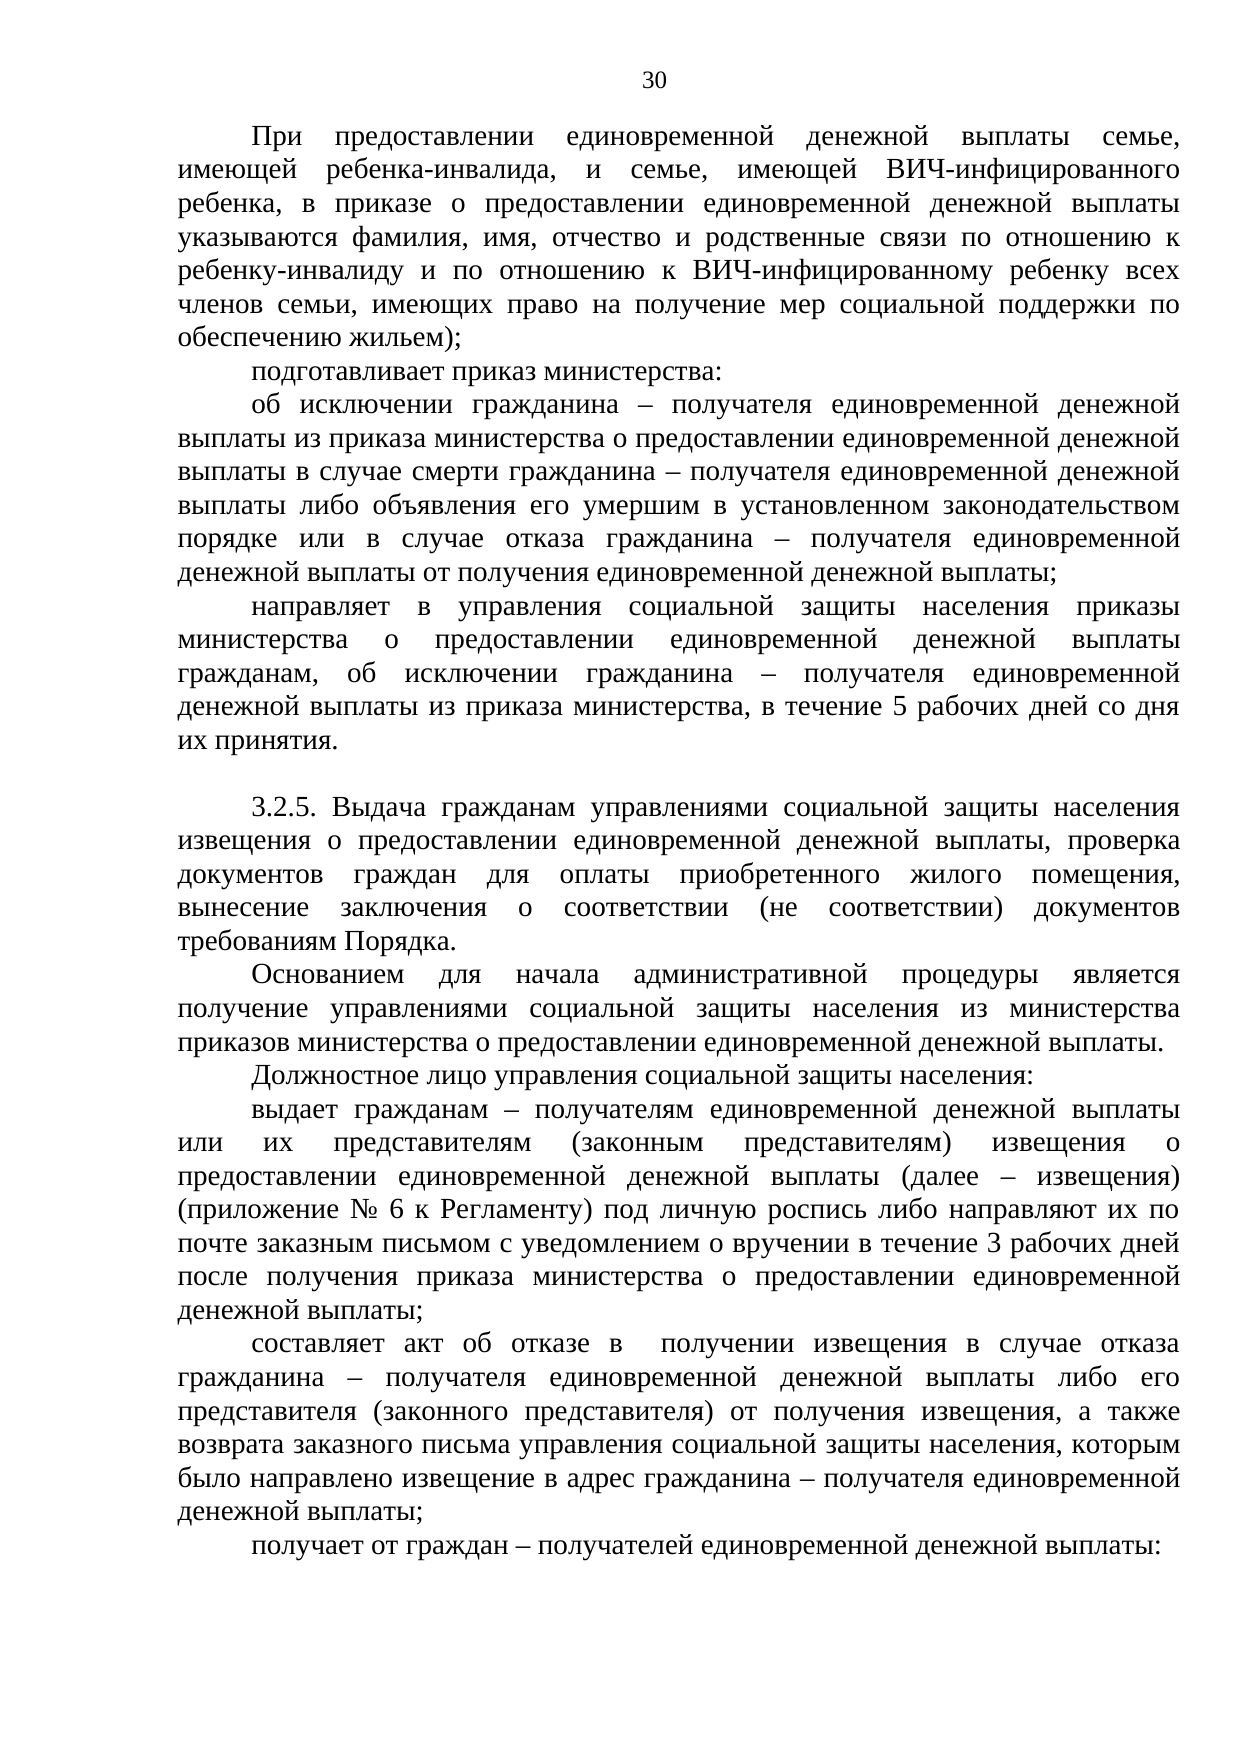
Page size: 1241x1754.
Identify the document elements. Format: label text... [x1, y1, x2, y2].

text Основанием для начала административной процедуры является получение управлениями социальной защиты населения из министерства приказов министерства о предоставлении единовременной денежной выплаты. [177, 957, 1181, 1057]
text Должностное лицо управления социальной защиты населения: [177, 1057, 1181, 1091]
text выдает гражданам – получателям единовременной денежной выплаты или их представителям (законным представителям) извещения о предоставлении единовременной денежной выплаты (далее – извещения) (приложение № 6 к Регламенту) под личную роспись либо направляют их по почте заказным письмом с уведомлением о вручении в течение 3 рабочих дней после получения приказа министерства о предоставлении единовременной денежной выплаты; [177, 1091, 1181, 1326]
text При предоставлении единовременной денежной выплаты семье, имеющей ребенка-инвалида, и семье, имеющей ВИЧ-инфицированного ребенка, в приказе о предоставлении единовременной денежной выплаты указываются фамилия, имя, отчество и родственные связи по отношению к ребенку-инвалиду и по отношению к ВИЧ-инфицированному ребенку всех членов семьи, имеющих право на получение мер социальной поддержки по обеспечению жильем); [177, 118, 1181, 353]
text составляет акт об отказе в получении извещения в случае отказа гражданина – получателя единовременной денежной выплаты либо его представителя (законного представителя) от получения извещения, а также возврата заказного письма управления социальной защиты населения, которым было направлено извещение в адрес гражданина – получателя единовременной денежной выплаты; [177, 1326, 1181, 1527]
text получает от граждан – получателей единовременной денежной выплаты: [177, 1527, 1181, 1560]
text направляет в управления социальной защиты населения приказы министерства о предоставлении единовременной денежной выплаты гражданам, об исключении гражданина – получателя единовременной денежной выплаты из приказа министерства, в течение 5 рабочих дней со дня их принятия. [177, 588, 1181, 755]
text об исключении гражданина – получателя единовременной денежной выплаты из приказа министерства о предоставлении единовременной денежной выплаты в случае смерти гражданина – получателя единовременной денежной выплаты либо объявления его умершим в установленном законодательством порядке или в случае отказа гражданина – получателя единовременной денежной выплаты от получения единовременной денежной выплаты; [177, 386, 1181, 588]
text 3.2.5. Выдача гражданам управлениями социальной защиты населения извещения о предоставлении единовременной денежной выплаты, проверка документов граждан для оплаты приобретенного жилого помещения, вынесение заключения о соответствии (не соответствии) документов требованиям Порядка. [177, 789, 1181, 957]
text подготавливает приказ министерства: [177, 353, 1181, 386]
